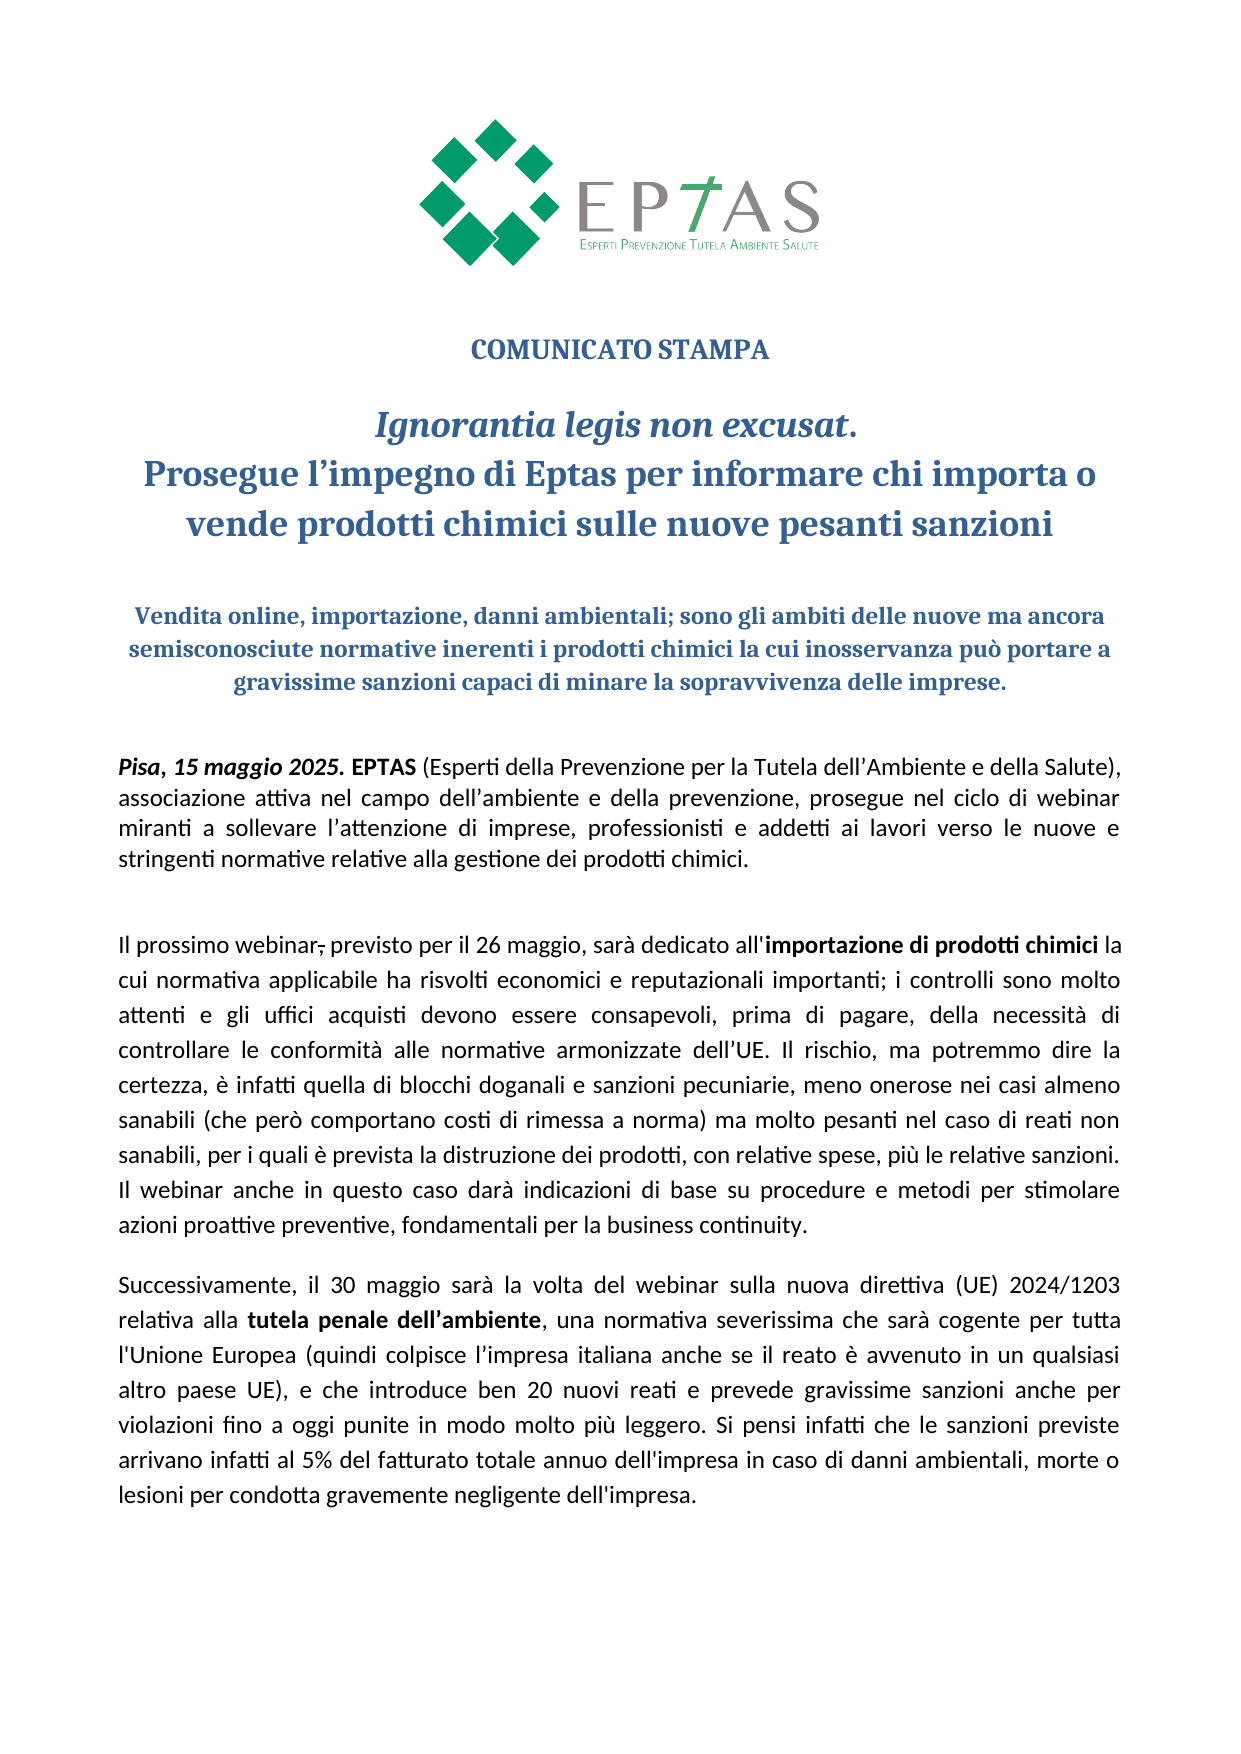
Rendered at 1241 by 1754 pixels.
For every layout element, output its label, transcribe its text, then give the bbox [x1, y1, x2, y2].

picture [410, 109, 831, 278]
text Ignorantia legis non excusat. Prosegue l’impegno di Eptas per informare chi importa o vende prodotti chimici sulle nuove pesanti sanzioni [118, 403, 1122, 546]
text Pisa, 15 maggio 2025. EPTAS (Esperti della Prevenzione per la Tutela dell’Ambiente e della Salute), associazione attiva nel campo dell’ambiente e della prevenzione, prosegue nel ciclo di webinar miranti a sollevare l’attenzione di imprese, professionisti e addetti ai lavori verso le nuove e stringenti normative relative alla gestione dei prodotti chimici. [118, 751, 1122, 873]
text Il prossimo webinar, previsto per il 26 maggio, sarà dedicato all'importazione di prodotti chimici la cui normativa applicabile ha risvolti economici e reputazionali importanti; i controlli sono molto attenti e gli uffici acquisti devono essere consapevoli, prima di pagare, della necessità di controllare le conformità alle normative armonizzate dell’UE. Il rischio, ma potremmo dire la certezza, è infatti quella di blocchi doganali e sanzioni pecuniarie, meno onerose nei casi almeno sanabili (che però comportano costi di rimessa a norma) ma molto pesanti nel caso di reati non sanabili, per i quali è prevista la distruzione dei prodotti, con relative spese, più le relative sanzioni. Il webinar anche in questo caso darà indicazioni di base su procedure e metodi per stimolare azioni proattive preventive, fondamentali per la business continuity. [118, 929, 1122, 1239]
subtitle Vendita online, importazione, danni ambientali; sono gli ambiti delle nuove ma ancora semisconosciute normative inerenti i prodotti chimici la cui inosservanza può portare a gravissime sanzioni capaci di minare la sopravvivenza delle imprese. [118, 602, 1122, 697]
subtitle COMUNICATO STAMPA [118, 333, 1122, 366]
text Successivamente, il 30 maggio sarà la volta del webinar sulla nuova direttiva (UE) 2024/1203 relativa alla tutela penale dell’ambiente, una normativa severissima che sarà cogente per tutta l'Unione Europea (quindi colpisce l’impresa italiana anche se il reato è avvenuto in un qualsiasi altro paese UE), e che introduce ben 20 nuovi reati e prevede gravissime sanzioni anche per violazioni fino a oggi punite in modo molto più leggero. Si pensi infatti che le sanzioni previste arrivano infatti al 5% del fatturato totale annuo dell'impresa in caso di danni ambientali, morte o lesioni per condotta gravemente negligente dell'impresa. [118, 1269, 1122, 1509]
